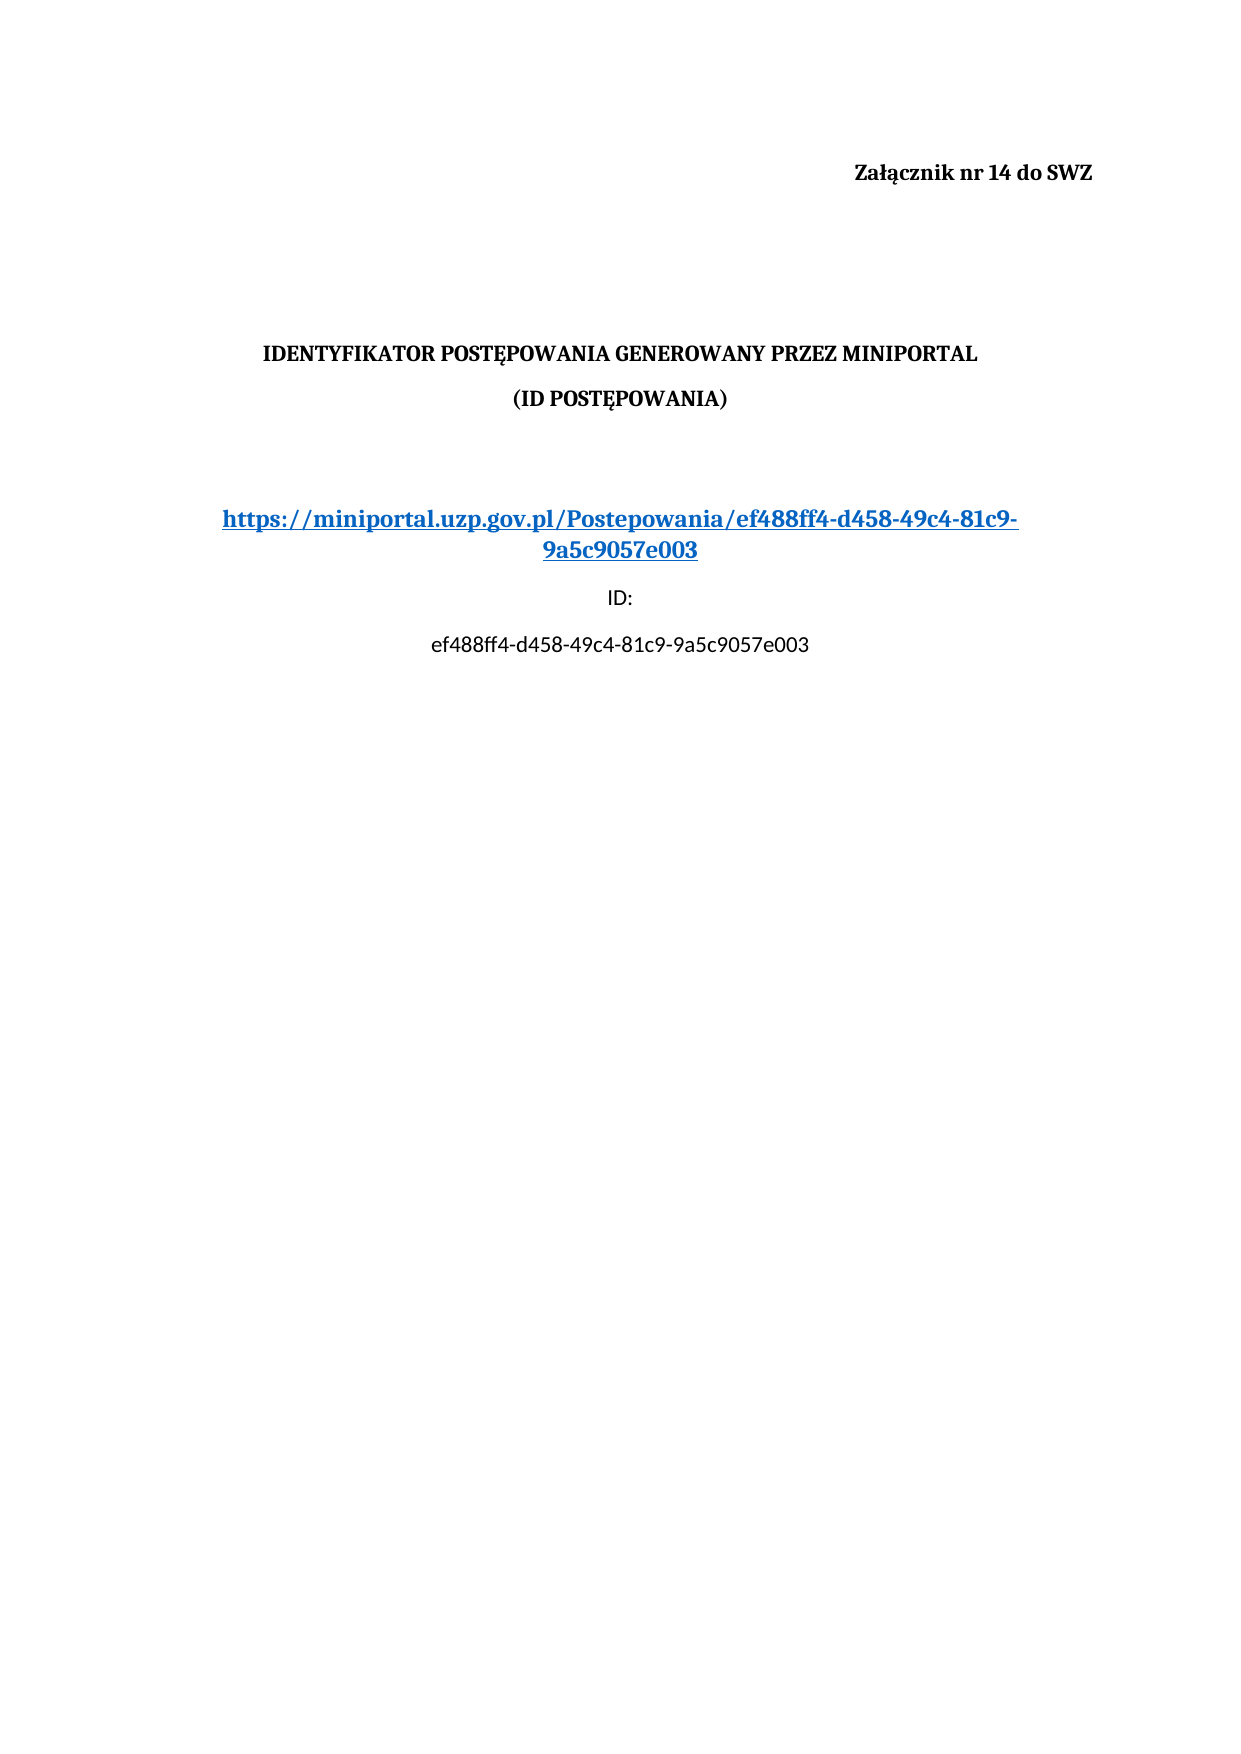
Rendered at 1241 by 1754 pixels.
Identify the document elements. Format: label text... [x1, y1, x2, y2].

text ID: [148, 583, 1093, 611]
text ef488ff4-d458-49c4-81c9-9a5c9057e003 [148, 630, 1093, 658]
text (ID POSTĘPOWANIA) [148, 386, 1093, 412]
text https://miniportal.uzp.gov.pl/Postepowania/ef488ff4-d458-49c4-81c9-9a5c9057e003 [148, 476, 1093, 564]
text Załącznik nr 14 do SWZ [148, 160, 1093, 186]
text IDENTYFIKATOR POSTĘPOWANIA GENEROWANY PRZEZ MINIPORTAL [148, 341, 1093, 367]
